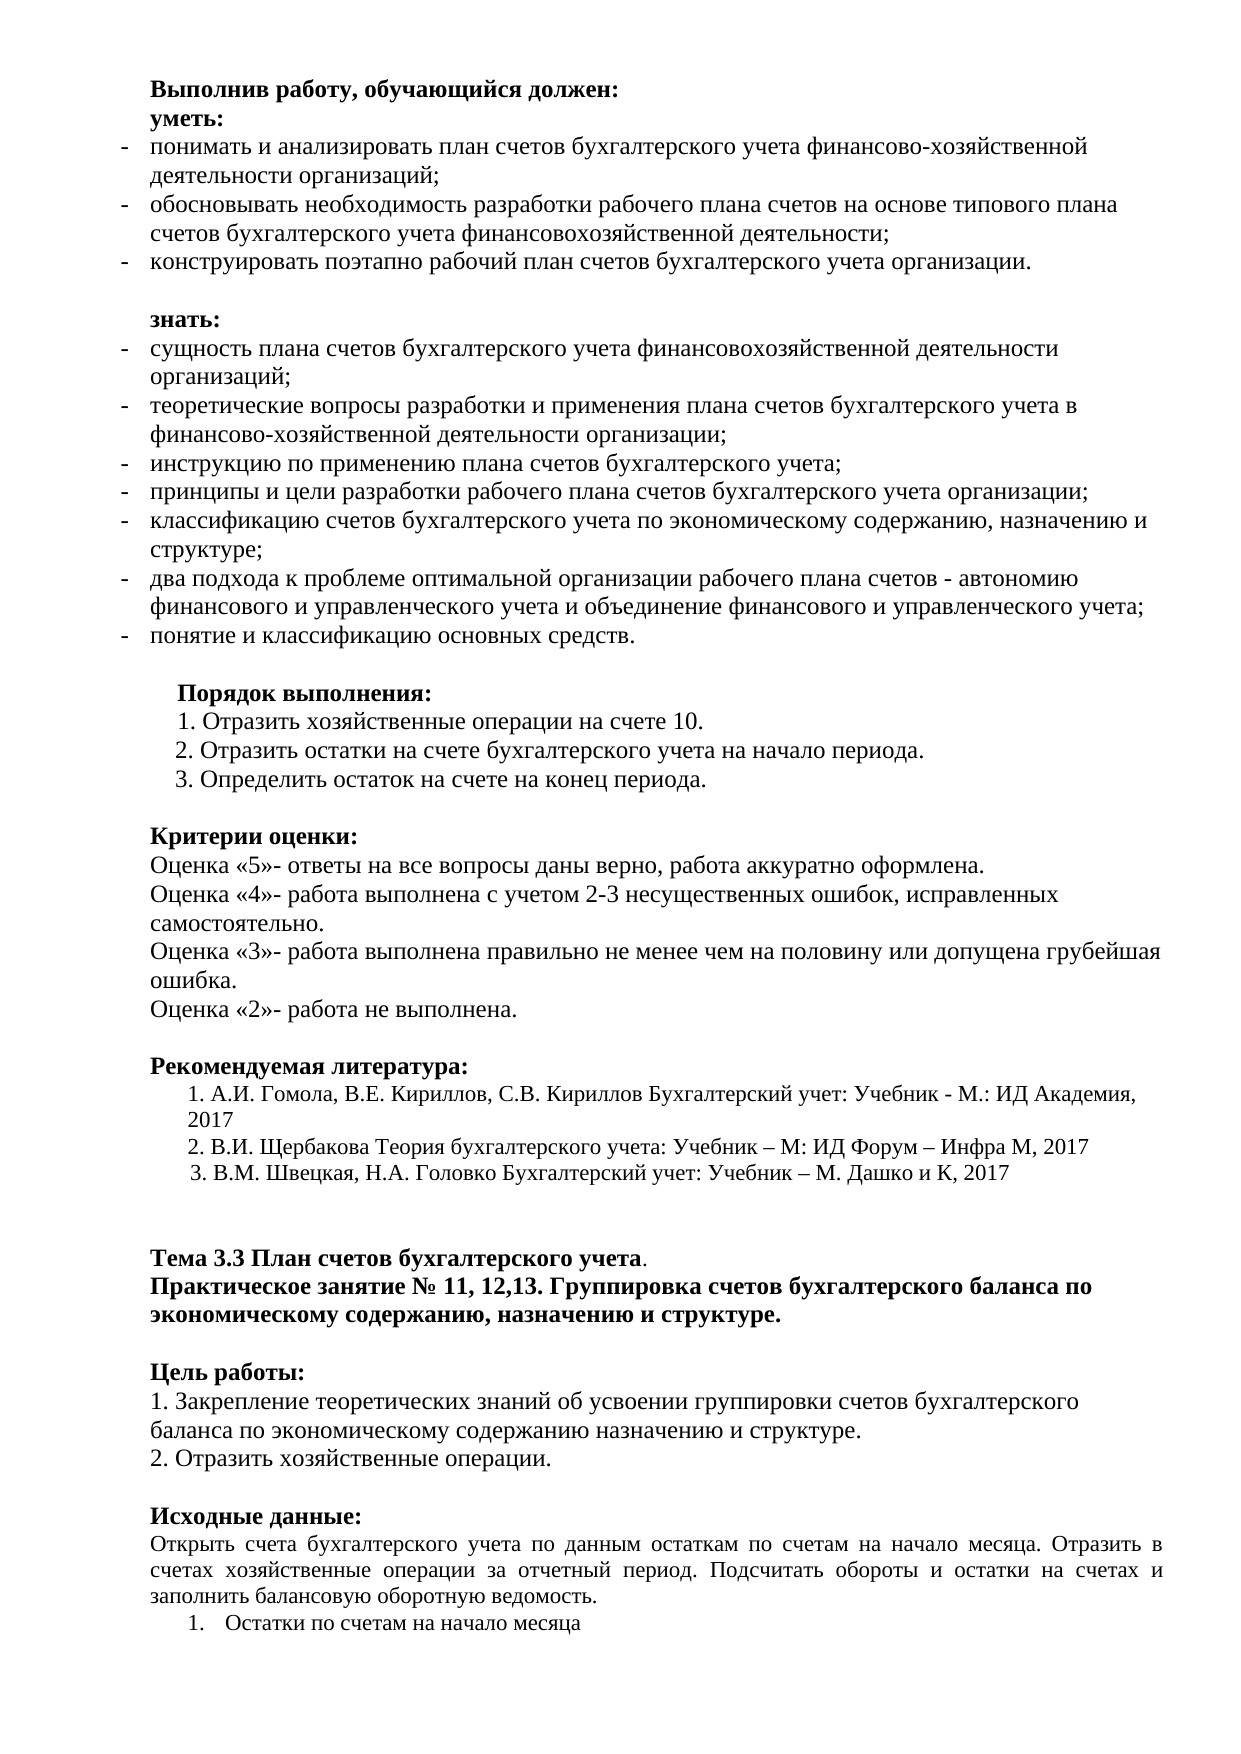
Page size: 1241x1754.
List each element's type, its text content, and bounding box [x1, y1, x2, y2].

list обосновывать необходимость разработки рабочего плана счетов на основе типового плана счетов бухгалтерского учета финансовохозяйственной деятельности; [120, 189, 1165, 246]
text Оценка «2»- работа не выполнена. [150, 994, 1165, 1023]
text Тема 3.3 План счетов бухгалтерского учета. [150, 1243, 1165, 1272]
text уметь: [150, 103, 1165, 131]
text Цель работы: [150, 1357, 1165, 1386]
list инструкцию по применению плана счетов бухгалтерского учета; [120, 448, 1165, 476]
list сущность плана счетов бухгалтерского учета финансовохозяйственной деятельности организаций; [120, 333, 1165, 390]
text Порядок выполнения: [177, 678, 1165, 706]
text 2. Отразить остатки на счете бухгалтерского учета на начало периода. [150, 735, 1165, 764]
text Выполнив работу, обучающийся должен: [150, 74, 1152, 103]
text 1. Отразить хозяйственные операции на счете 10. [177, 706, 1165, 735]
text 3. В.М. Швецкая, Н.А. Головко Бухгалтерский учет: Учебник – М. Дашко и К, 2017 [150, 1159, 1165, 1186]
text Критерии оценки: [150, 821, 1165, 850]
text Исходные данные: [150, 1501, 1165, 1530]
text знать: [150, 304, 1165, 333]
list принципы и цели разработки рабочего плана счетов бухгалтерского учета организации; [120, 476, 1165, 505]
text Практическое занятие № 11, 12,13. Группировка счетов бухгалтерского баланса по экономическому содержанию, назначению и структуре. [150, 1272, 1165, 1328]
text Оценка «3»- работа выполнена правильно не менее чем на половину или допущена грубейшая ошибка. [150, 936, 1165, 994]
list теоретические вопросы разработки и применения плана счетов бухгалтерского учета в финансово-хозяйственной деятельности организации; [120, 390, 1165, 448]
text Оценка «4»- работа выполнена с учетом 2-3 несущественных ошибок, исправленных самостоятельно. [150, 879, 1165, 936]
text Оценка «5»- ответы на все вопросы даны верно, работа аккуратно оформлена. [150, 850, 1165, 879]
text Открыть счета бухгалтерского учета по данным остаткам по счетам на начало месяца. Отразить в счетах хозяйственные операции за отчетный период. Подсчитать обороты и остатки на счетах и заполнить балансовую оборотную ведомость. [150, 1530, 1165, 1609]
text 1. А.И. Гомола, В.Е. Кириллов, С.В. Кириллов Бухгалтерский учет: Учебник - М.: ИД Академия, 2017 [187, 1080, 1165, 1133]
text Рекомендуемая литература: [150, 1051, 1165, 1080]
list классификацию счетов бухгалтерского учета по экономическому содержанию, назначению и структуре; [120, 505, 1165, 563]
list Остатки по счетам на начало месяца [187, 1609, 1165, 1635]
text 2. В.И. Щербакова Теория бухгалтерского учета: Учебник – М: ИД Форум – Инфра М, 2017 [187, 1133, 1165, 1159]
list конструировать поэтапно рабочий план счетов бухгалтерского учета организации. [120, 246, 1165, 275]
list понятие и классификацию основных средств. [120, 620, 1165, 649]
list два подхода к проблеме оптимальной организации рабочего плана счетов - автономию финансового и управленческого учета и объединение финансового и управленческого учета; [120, 563, 1165, 620]
subtitle 1. Закрепление теоретических знаний об усвоении группировки счетов бухгалтерского баланса по экономическому содержанию назначению и структуре. [150, 1386, 1151, 1443]
list понимать и анализировать план счетов бухгалтерского учета финансово-хозяйственной деятельности организаций; [120, 131, 1165, 189]
text 2. Отразить хозяйственные операции. [150, 1443, 1150, 1472]
text 3. Определить остаток на счете на конец периода. [150, 764, 1165, 793]
